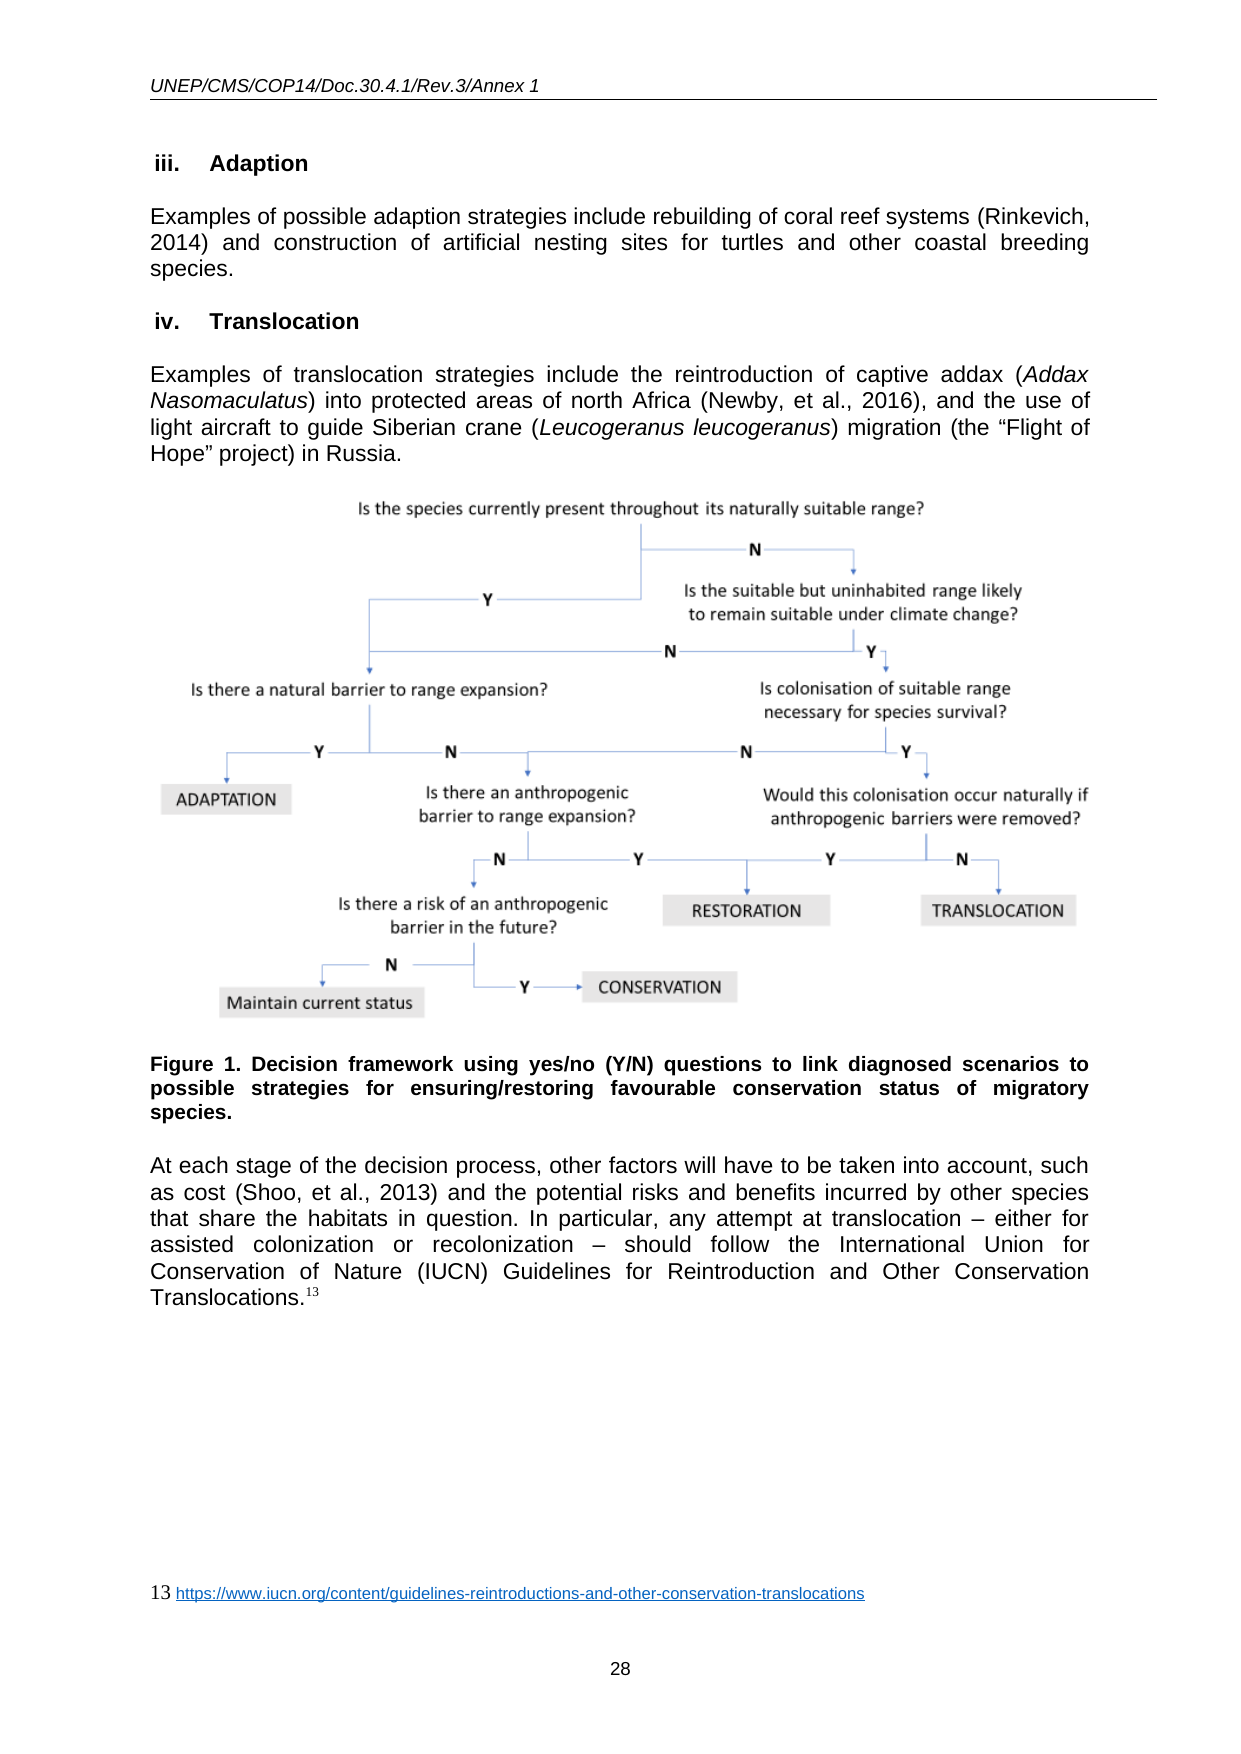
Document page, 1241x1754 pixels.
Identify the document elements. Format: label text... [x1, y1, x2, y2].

text Figure 1. Decision framework using yes/no (Y/N) questions to link diagnosed scenarios to possible strategies for ensuring/restoring favourable conservation status of migratory species. [150, 1052, 1090, 1124]
text At each stage of the decision process, other factors will have to be taken into account, such as cost and the potential risks and benefits incurred by other species that share the habitats in question. In particular, any attempt at translocation – either for assisted colonization or recolonization – should follow the International Union for Conservation of Nature (IUCN) Guidelines for Reintroduction and Other Conservation Translocations. [150, 1152, 1090, 1310]
picture [150, 492, 1091, 1022]
list Translocation [179, 308, 1090, 334]
list Adaption [179, 150, 1090, 176]
text Examples of possible adaption strategies include rebuilding of coral reef systems and construction of artificial nesting sites for turtles and other coastal breeding species. [150, 203, 1090, 282]
text Examples of translocation strategies include the reintroduction of captive addax (Addax Nasomaculatus) into protected areas of north Africa, and the use of light aircraft to guide Siberian crane (Leucogeranus leucogeranus) migration (the “Flight of Hope” project) in Russia. [150, 361, 1090, 466]
